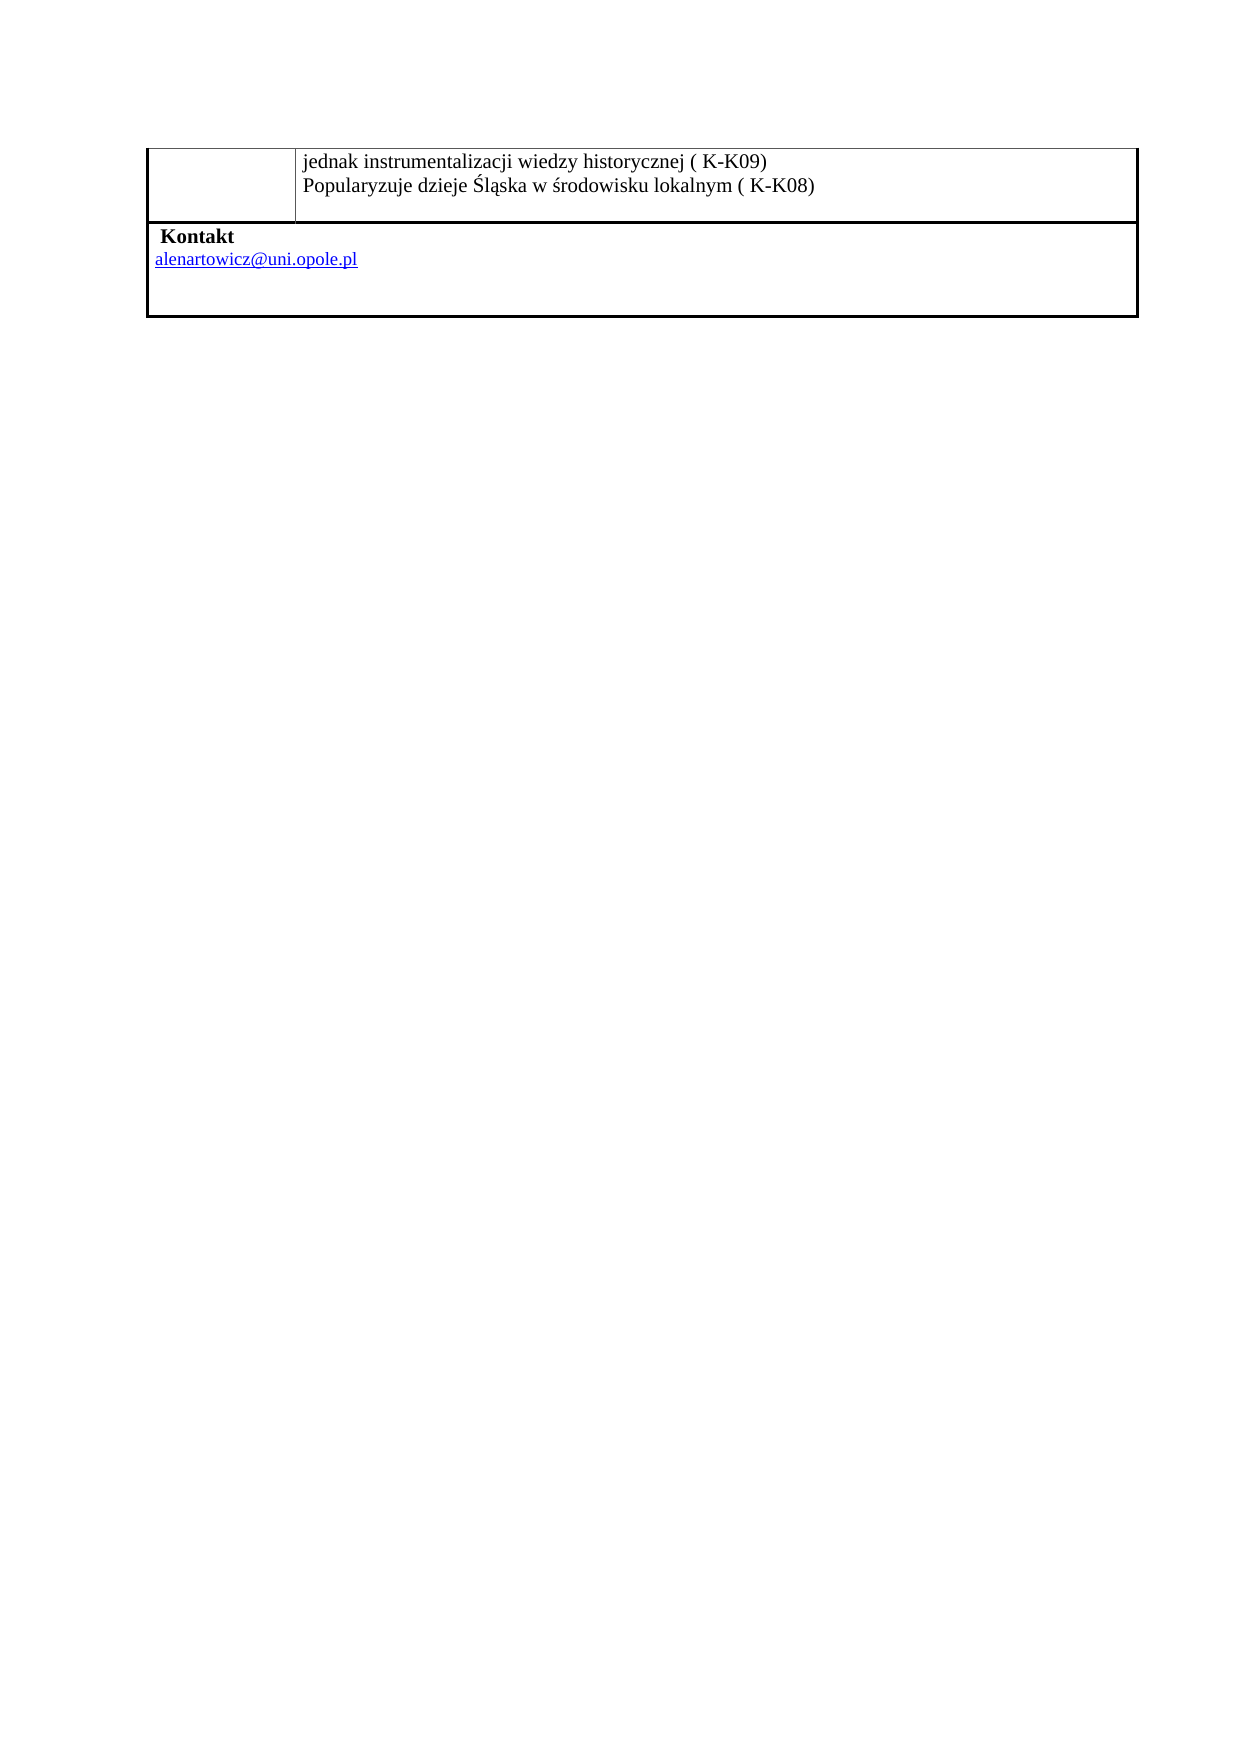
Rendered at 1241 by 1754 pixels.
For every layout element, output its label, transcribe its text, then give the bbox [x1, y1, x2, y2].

table_cell Kontakt alenartowicz@uni.opole.pl [149, 224, 1136, 315]
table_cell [296, 149, 1136, 221]
